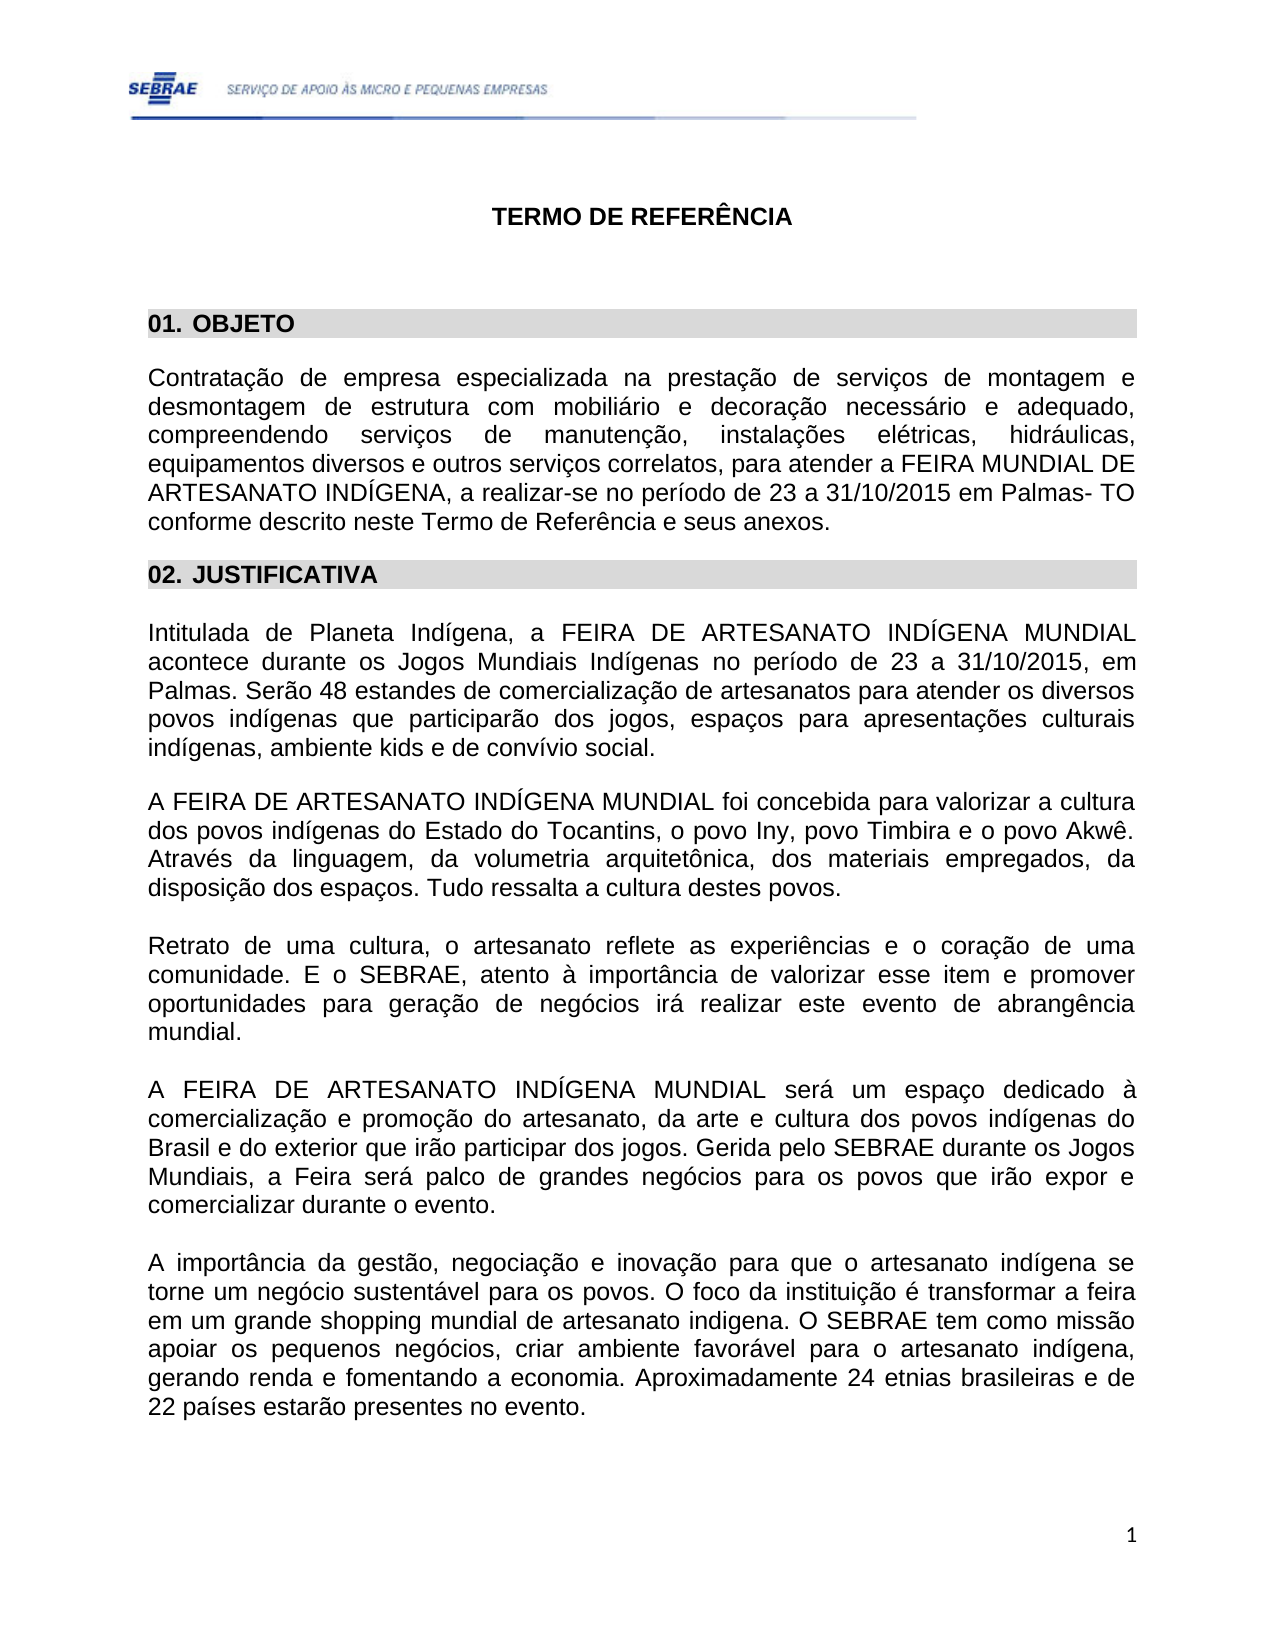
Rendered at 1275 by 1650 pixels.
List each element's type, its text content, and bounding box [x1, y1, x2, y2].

text A importância da gestão, negociação e inovação para que o artesanato indígena se torne um negócio sustentável para os povos. O foco da instituição é transformar a feira em um grande shopping mundial de artesanato indigena. O SEBRAE tem como missão apoiar os pequenos negócios, criar ambiente favorável para o artesanato indígena, gerando renda e fomentando a economia. Aproximadamente 24 etnias brasileiras e de 22 países estarão presentes no evento. [148, 1248, 1137, 1421]
list OBJETO [148, 309, 1137, 338]
text TERMO DE REFERÊNCIA [148, 201, 1137, 230]
text A FEIRA DE ARTESANATO INDÍGENA MUNDIAL será um espaço dedicado à comercialização e promoção do artesanato, da arte e cultura dos povos indígenas do Brasil e do exterior que irão participar dos jogos. Gerida pelo SEBRAE durante os Jogos Mundiais, a Feira será palco de grandes negócios para os povos que irão expor e comercializar durante o evento. [148, 1075, 1137, 1219]
text Contratação de empresa especializada na prestação de serviços de montagem e desmontagem de estrutura com mobiliário e decoração necessário e adequado, compreendendo serviços de manutenção, instalações elétricas, hidráulicas, equipamentos diversos e outros serviços correlatos, para atender a FEIRA MUNDIAL DE ARTESANATO INDÍGENA, a realizar-se no período de 23 a 31/10/2015 em Palmas- TO conforme descrito neste Termo de Referência e seus anexos. [148, 363, 1137, 535]
picture [128, 72, 1048, 120]
text Retrato de uma cultura, o artesanato reflete as experiências e o coração de uma comunidade. E o SEBRAE, atento à importância de valorizar esse item e promover oportunidades para geração de negócios irá realizar este evento de abrangência mundial. [148, 931, 1137, 1046]
text A FEIRA DE ARTESANATO INDÍGENA MUNDIAL foi concebida para valorizar a cultura dos povos indígenas do Estado do Tocantins, o povo Iny, povo Timbira e o povo Akwê. Através da linguagem, da volumetria arquitetônica, dos materiais empregados, da disposição dos espaços. Tudo ressalta a cultura destes povos. [148, 787, 1137, 902]
list JUSTIFICATIVA [148, 560, 1137, 589]
text Intitulada de Planeta Indígena, a FEIRA DE ARTESANATO INDÍGENA MUNDIAL acontece durante os Jogos Mundiais Indígenas no período de 23 a 31/10/2015, em Palmas. Serão 48 estandes de comercialização de artesanatos para atender os diversos povos indígenas que participarão dos jogos, espaços para apresentações culturais indígenas, ambiente kids e de convívio social. [148, 618, 1137, 762]
